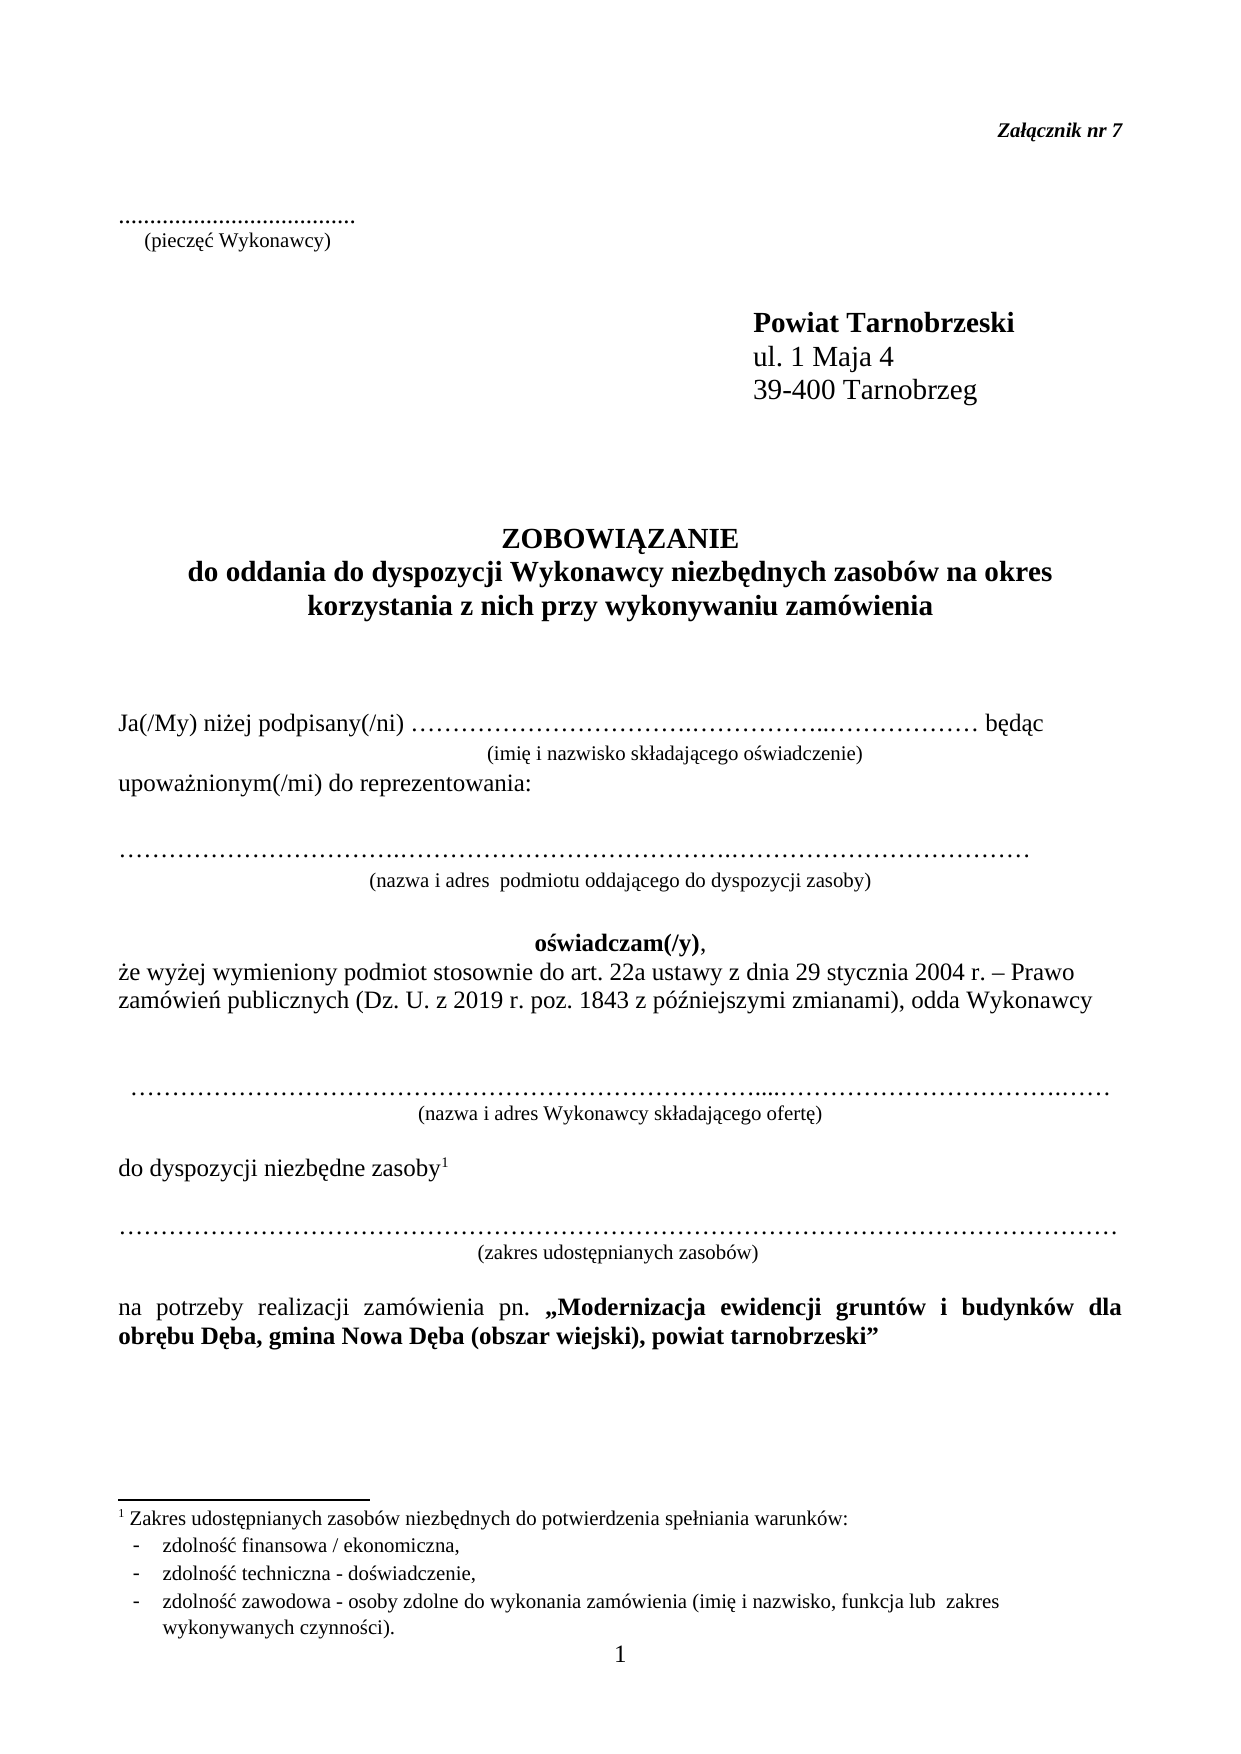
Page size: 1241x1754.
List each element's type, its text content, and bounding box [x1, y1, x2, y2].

text że wyżej wymieniony podmiot stosownie do art. 22a ustawy z dnia 29 stycznia 2004 r. – Prawo zamówień publicznych (Dz. U. z 2019 r. poz. 1843 z późniejszymi zmianami), odda Wykonawcy [118, 957, 1122, 1014]
text (nazwa i adres Wykonawcy składającego ofertę) [118, 1101, 1122, 1125]
text upoważnionym(/mi) do reprezentowania: [118, 768, 1122, 797]
text na potrzeby realizacji zamówienia pn. „Modernizacja ewidencji gruntów i budynków dla obrębu Dęba, gmina Nowa Dęba (obszar wiejski), powiat tarnobrzeski” [118, 1292, 1122, 1350]
text …………………………………………………………………....…………………………….…… [118, 1072, 1122, 1101]
text …………………………….………………………………….……………………………… [118, 834, 1122, 863]
text oświadczam(/y), [118, 928, 1122, 957]
text do oddania do dyspozycji Wykonawcy niezbędnych zasobów na okres korzystania z nich przy wykonywaniu zamówienia [118, 554, 1122, 622]
text Powiat Tarnobrzeski [339, 305, 1122, 339]
text Ja(/My) niżej podpisany(/ni) …………………………….……………..……………… będąc [118, 708, 1122, 737]
text 39-400 Tarnobrzeg [753, 372, 1122, 406]
text Załącznik nr 7 [118, 118, 1122, 142]
text ZOBOWIĄZANIE [118, 521, 1122, 554]
text (imię i nazwisko składającego oświadczenie) [413, 741, 1122, 765]
text (nazwa i adres podmiotu oddającego do dyspozycji zasoby) [118, 867, 1122, 892]
text (zakres udostępnianych zasobów) [118, 1240, 1122, 1264]
text (pieczęć Wykonawcy) [118, 228, 1122, 252]
text ………………………………………………………………………………………………………… [118, 1211, 1122, 1240]
text ul. 1 Maja 4 [753, 339, 1122, 372]
text ...................................... [118, 200, 1122, 228]
text do dyspozycji niezbędne zasoby [118, 1153, 1122, 1182]
